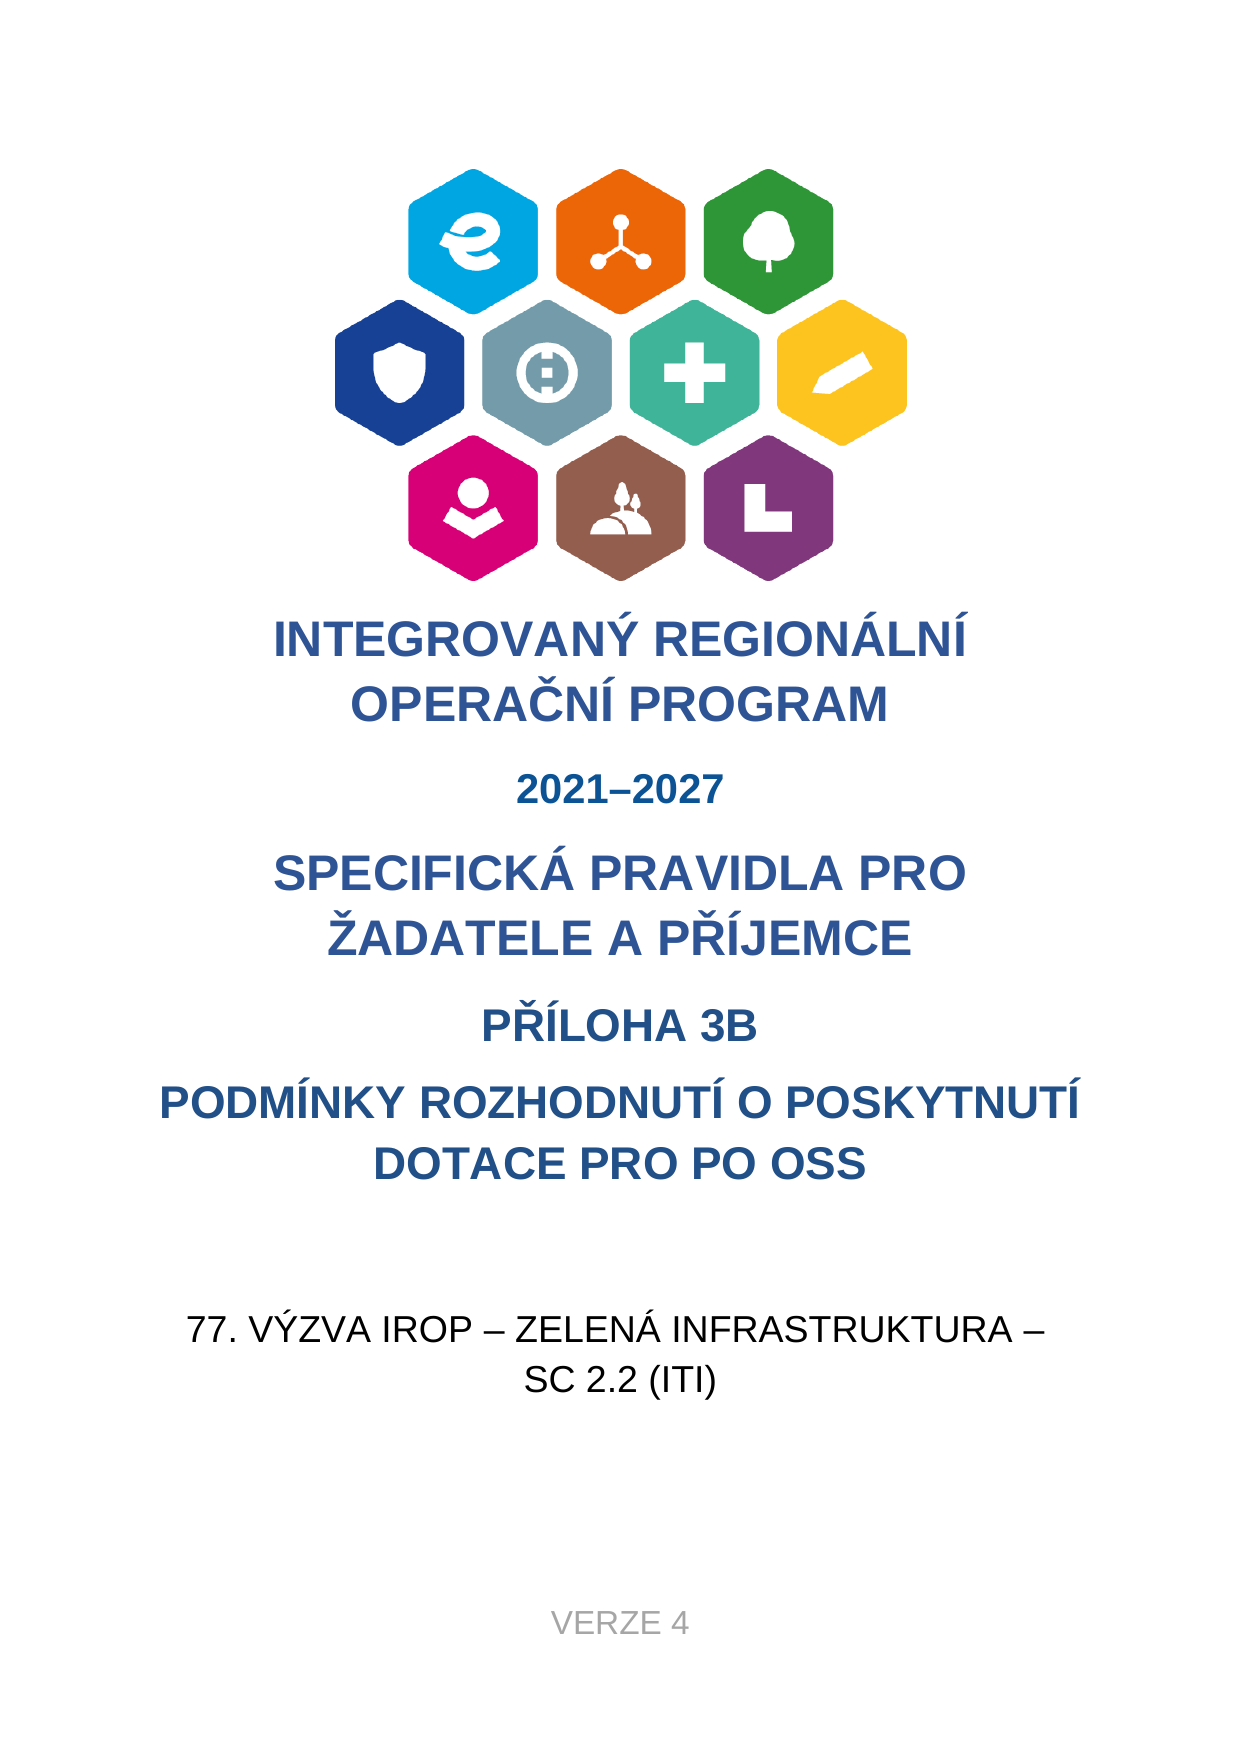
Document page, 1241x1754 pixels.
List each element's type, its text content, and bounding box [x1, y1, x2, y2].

text PodMÍNKY Rozhodnutí o poskytnutí dotace pro PO OSS [148, 1076, 1093, 1189]
text PŘÍLOHA 3B [148, 998, 1093, 1051]
text SPECIFICKÁ PRAVIDLA PRO ŽADATELE A PŘÍJEMCE [148, 843, 1093, 966]
text 2021–2027 [148, 764, 1093, 812]
text 77. výzva IROP – Zelená infrastruktura – SC 2.2 (ITI) [148, 1307, 1093, 1400]
picture [306, 151, 935, 610]
text verze 4 [148, 1603, 1093, 1641]
